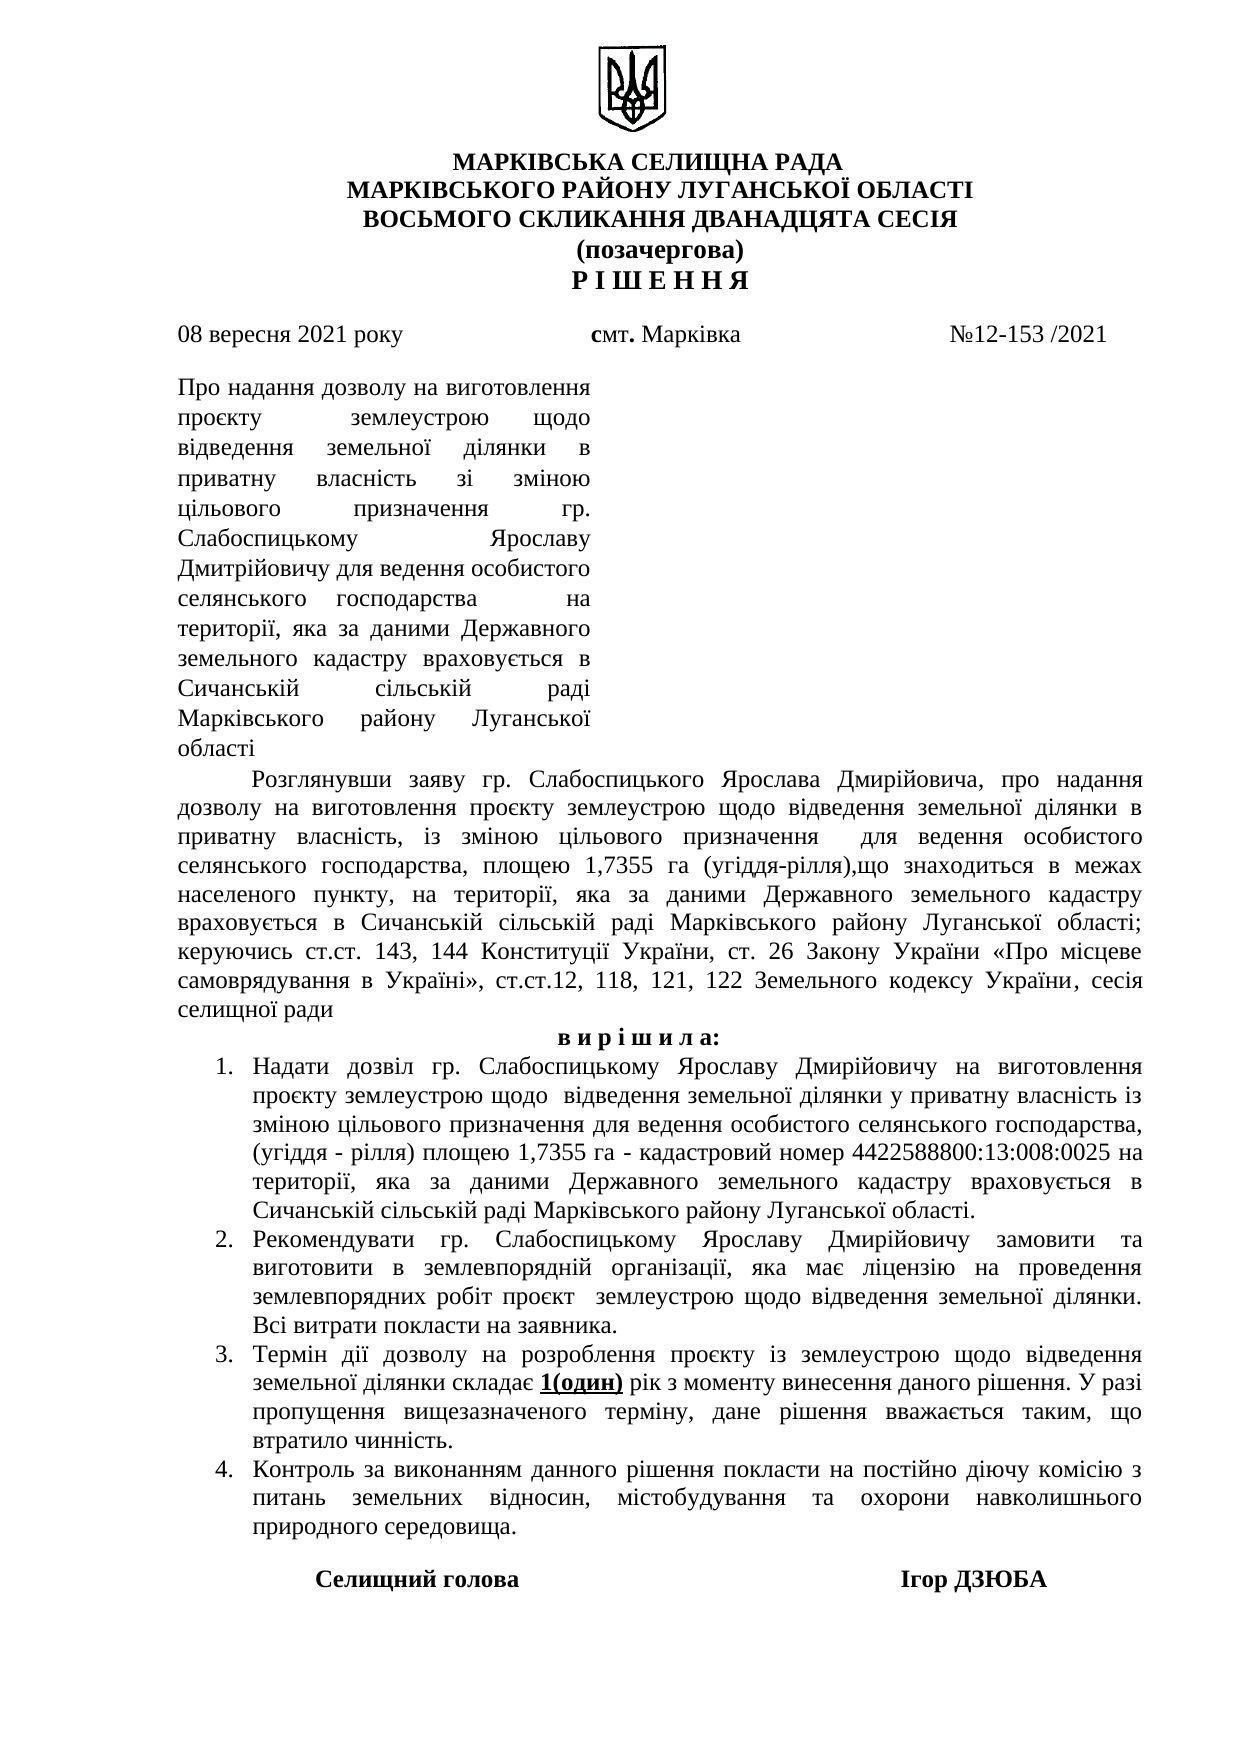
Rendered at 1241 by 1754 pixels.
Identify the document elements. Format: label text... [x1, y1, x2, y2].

text ВОСЬМОГО СКЛИКАННЯ ДВАНАДЦЯТА СЕСІЯ [177, 204, 1143, 233]
list Контроль за виконанням данного рішення покласти на постійно діючу комісію з питань земельних відносин, містобудування та охорони навколишнього природного середовища. [215, 1454, 1143, 1540]
list Термін дії дозволу на розроблення проєкту із землеустрою щодо відведення земельної ділянки складає 1(один) рік з моменту винесення даного рішення. У разі пропущення вищезазначеного терміну, дане рішення вважається таким, що втратило чинність. [215, 1339, 1143, 1454]
text (позачергова) [177, 233, 1143, 264]
text Розглянувши заяву гр. Слабоспицького Ярослава Дмирійовича, про надання дозволу на виготовлення проєкту землеустрою щодо відведення земельної ділянки в приватну власність, із зміною цільового призначення для ведення особистого селянського господарства, площею 1,7355 га (угіддя-рілля),що знаходиться в межах населеного пункту, на території, яка за даними Державного земельного кадастру враховується в Сичанській сільській раді Марківського району Луганської області; керуючись ст.ст. 143, 144 Конституції України, ст. 26 Закону України «Про місцеве самоврядування в Україні», ст.ст.12, 118, 121, 122 Земельного кодексу України, сесія селищної ради [177, 764, 1143, 1022]
list Рекомендувати гр. Слабоспицькому Ярославу Дмирійовичу замовити та виготовити в землевпорядній організації, яка має ліцензію на проведення землевпорядних робіт проєкт землеустрою щодо відведення земельної ділянки. Всі витрати покласти на заявника. [215, 1224, 1143, 1339]
text Р І Ш Е Н Н Я [177, 264, 1143, 295]
text в и р і ш и л а: [177, 1022, 1143, 1051]
list Надати дозвіл гр. Слабоспицькому Ярославу Дмирійовичу на виготовлення проєкту землеустрою щодо відведення земельної ділянки у приватну власність із зміною цільового призначення для ведення особистого селянського господарства, (угіддя - рілля) площею 1,7355 га - кадастровий номер 4422588800:13:008:0025 на території, яка за даними Державного земельного кадастру враховується в Сичанській сільській раді Марківського району Луганської області. [215, 1051, 1143, 1224]
subtitle Селищний голова Ігор ДЗЮБА [177, 1564, 1143, 1593]
text МАРКІВСЬКА СЕЛИЩНА РАДА [177, 147, 1152, 176]
text 08 вересня 2021 року смт. Марківка №12-153 /2021 [177, 319, 1143, 348]
subtitle МАРКІВСЬКОГО РАЙОНУ ЛУГАНСЬКОЇ ОБЛАСТІ [177, 176, 1143, 204]
picture [598, 45, 667, 132]
table_header Про надання дозволу на виготовлення проєкту землеустрою щодо відведення земельної ділянки в приватну власність зі зміною цільового призначення гр. Слабоспицькому Ярославу Дмитрійовичу для ведення особистого селянського господарства на території, яка за даними Державного земельного кадастру враховується в Сичанській сільській раді Марківського району Луганської області [166, 372, 788, 764]
